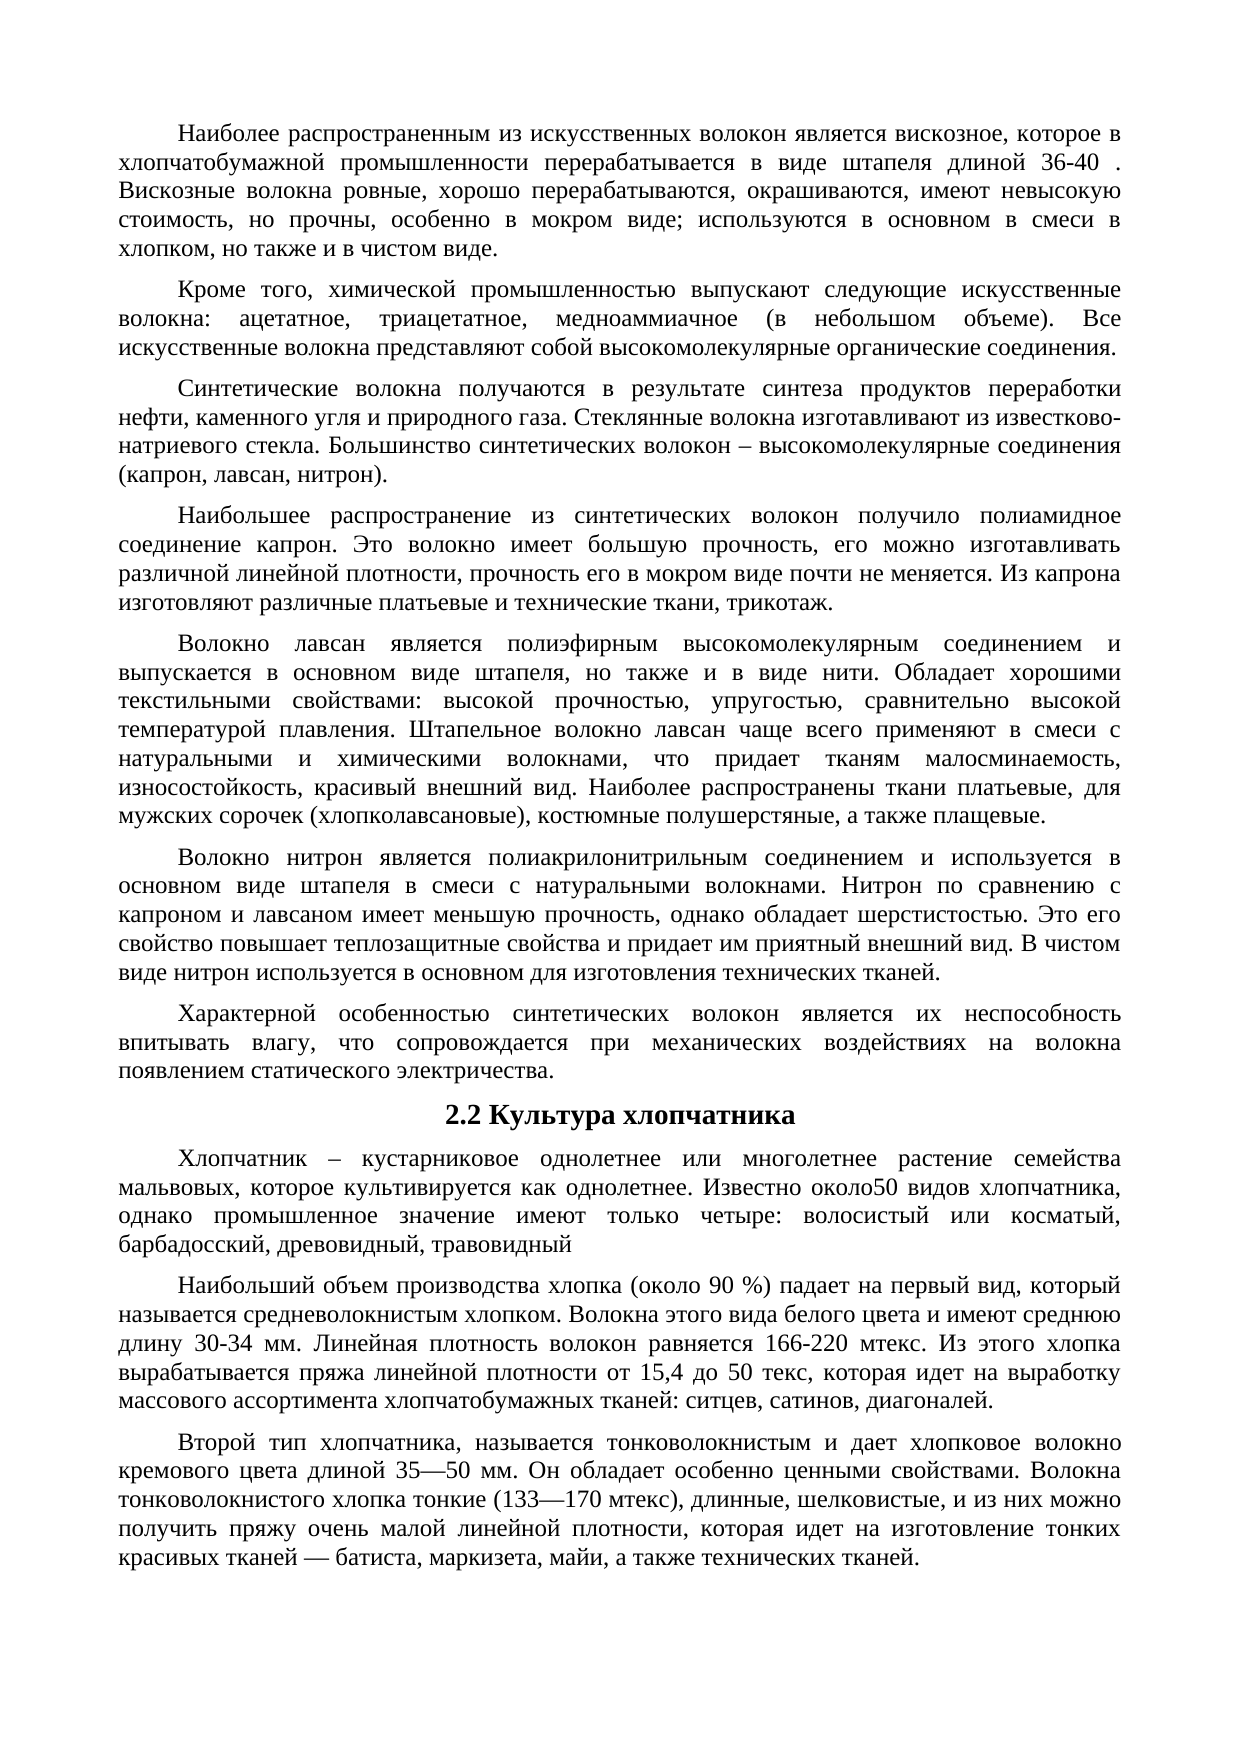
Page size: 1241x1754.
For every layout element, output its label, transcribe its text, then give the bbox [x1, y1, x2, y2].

text Синтетические волокна получаются в результате синтеза продуктов переработки нефти, каменного угля и природного газа. Стеклянные волокна изготавливают из известково-натриевого стекла. Большинство синтетических волокон – высокомолекулярные соединения (капрон, лавсан, нитрон). [118, 373, 1122, 488]
text Волокно нитрон является полиакрилонитрильным соединением и используется в основном виде штапеля в смеси с натуральными волокнами. Нитрон по сравнению с капроном и лавсаном имеет меньшую прочность, однако обладает шерстистостью. Это его свойство повышает теплозащитные свойства и придает им приятный внешний вид. В чистом виде нитрон используется в основном для изготовления технических тканей. [118, 842, 1122, 986]
text Наиболее распространенным из искусственных волокон является вискозное, которое в хлопчатобумажной промышленности перерабатывается в виде штапеля длиной 36-40 . Вискозные волокна ровные, хорошо перерабатываются, окрашиваются, имеют невысокую стоимость, но прочны, особенно в мокром виде; используются в основном в смеси в хлопком, но также и в чистом виде. [118, 118, 1122, 262]
text Волокно лавсан является полиэфирным высокомолекулярным соединением и выпускается в основном виде штапеля, но также и в виде нити. Обладает хорошими текстильными свойствами: высокой прочностью, упругостью, сравнительно высокой температурой плавления. Штапельное волокно лавсан чаще всего применяют в смеси с натуральными и химическими волокнами, что придает тканям малосминаемость, износостойкость, красивый внешний вид. Наиболее распространены ткани платьевые, для мужских сорочек (хлопколавсановые), костюмные полушерстяные, а также плащевые. [118, 628, 1122, 829]
text Наибольшее распространение из синтетических волокон получило полиамидное соединение капрон. Это волокно имеет большую прочность, его можно изготавливать различной линейной плотности, прочность его в мокром виде почти не меняется. Из капрона изготовляют различные платьевые и технические ткани, трикотаж. [118, 501, 1122, 616]
text Хлопчатник – кустарниковое однолетнее или многолетнее растение семейства мальвовых, которое культивируется как однолетнее. Известно около50 видов хлопчатника, однако промышленное значение имеют только четыре: волосистый или косматый, барбадосский, древовидный, травовидный [118, 1143, 1122, 1258]
text Второй тип хлопчатника, называется тонковолокнистым и дает хлопковое волокно кремового цвета длиной 35—50 мм. Он обладает особенно ценными свойствами. Волокна тонковолокнистого хлопка тонкие (133—170 мтекс), длинные, шелковистые, и из них можно получить пряжу очень малой линейной плотности, которая идет на изготовление тонких красивых тканей — батиста, маркизета, майи, а также технических тканей. [118, 1427, 1122, 1570]
text Характерной особенностью синтетических волокон является их неспособность впитывать влагу, что сопровождается при механических воздействиях на волокна появлением статического электричества. [118, 998, 1122, 1084]
text Наибольший объем производства хлопка (около 90 %) падает на первый вид, который называется средневолокнистым хлопком. Волокна этого вида белого цвета и имеют среднюю длину 30-34 мм. Линейная плотность волокон равняется 166-220 мтекс. Из этого хлопка вырабатывается пряжа линейной плотности от 15,4 до 50 текс, которая идет на выработку массового ассортимента хлопчатобумажных тканей: ситцев, сатинов, диагоналей. [118, 1270, 1122, 1414]
text Кроме того, химической промышленностью выпускают следующие искусственные волокна: ацетатное, триацетатное, медноаммиачное (в небольшом объеме). Все искусственные волокна представляют собой высокомолекулярные органические соединения. [118, 274, 1122, 361]
text 2.2 Культура хлопчатника [118, 1097, 1122, 1130]
